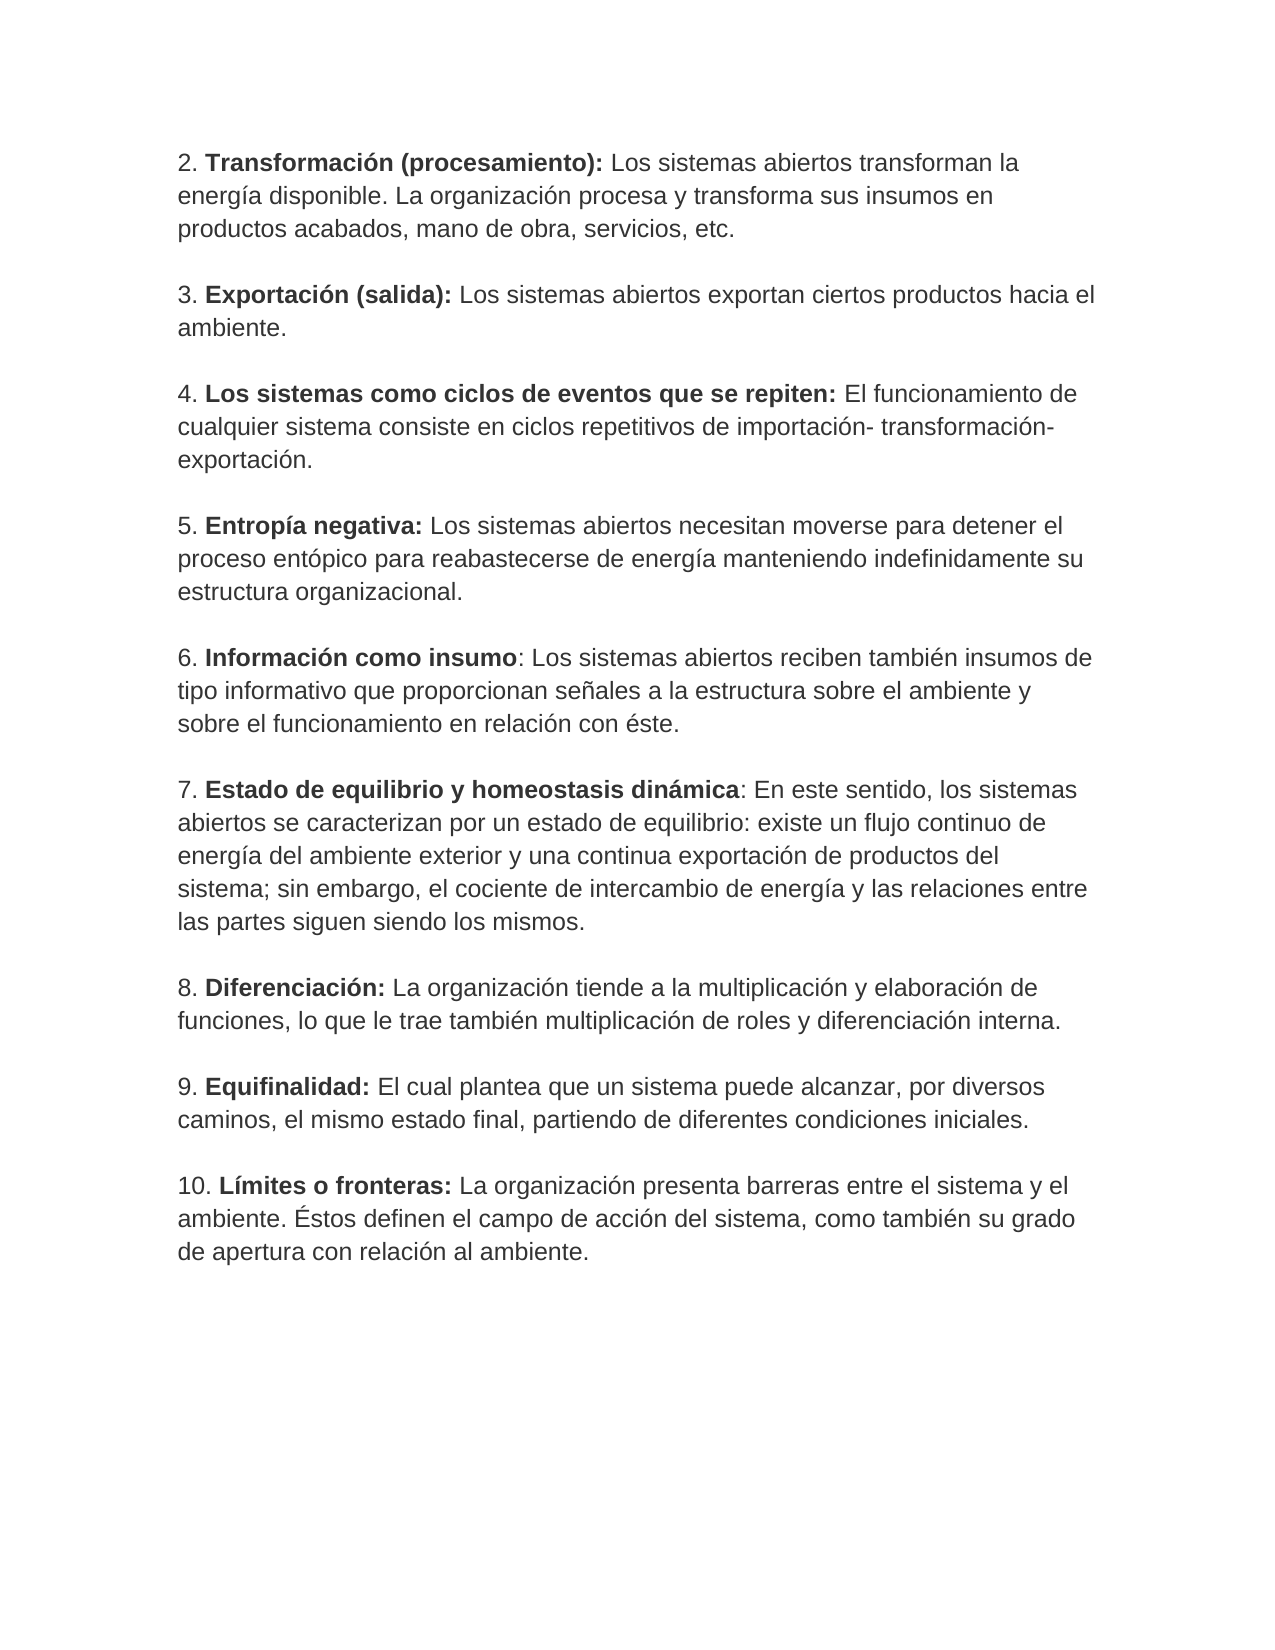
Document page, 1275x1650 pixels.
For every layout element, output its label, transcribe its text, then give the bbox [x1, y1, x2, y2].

text 2. Transformación (procesamiento): Los sistemas abiertos transforman la energía disponible. La organización procesa y transforma sus insumos en productos acabados, mano de obra, servicios, etc. 3. Exportación (salida): Los sistemas abiertos exportan ciertos productos hacia el ambiente. 4. Los sistemas como ciclos de eventos que se repiten: El funcionamiento de cualquier sistema consiste en ciclos repetitivos de importación- transformación- exportación. 5. Entropía negativa: Los sistemas abiertos necesitan moverse para detener el proceso entópico para reabastecerse de energía manteniendo indefinidamente su estructura organizacional. 6. Información como insumo: Los sistemas abiertos reciben también insumos de tipo informativo que proporcionan señales a la estructura sobre el ambiente y sobre el funcionamiento en relación con éste. 7. Estado de equilibrio y homeostasis dinámica: En este sentido, los sistemas abiertos se caracterizan por un estado de equilibrio: existe un flujo continuo de energía del ambiente exterior y una continua exportación de productos del sistema; sin embargo, el cociente de intercambio de energía y las relaciones entre las partes siguen siendo los mismos. 8. Diferenciación: La organización tiende a la multiplicación y elaboración de funciones, lo que le trae también multiplicación de roles y diferenciación interna. 9. Equifinalidad: El cual plantea que un sistema puede alcanzar, por diversos caminos, el mismo estado final, partiendo de diferentes condiciones iniciales. 10. Límites o fronteras: La organización presenta barreras entre el sistema y el ambiente. Éstos definen el campo de acción del sistema, como también su grado de apertura con relación al ambiente. [177, 148, 1098, 1266]
